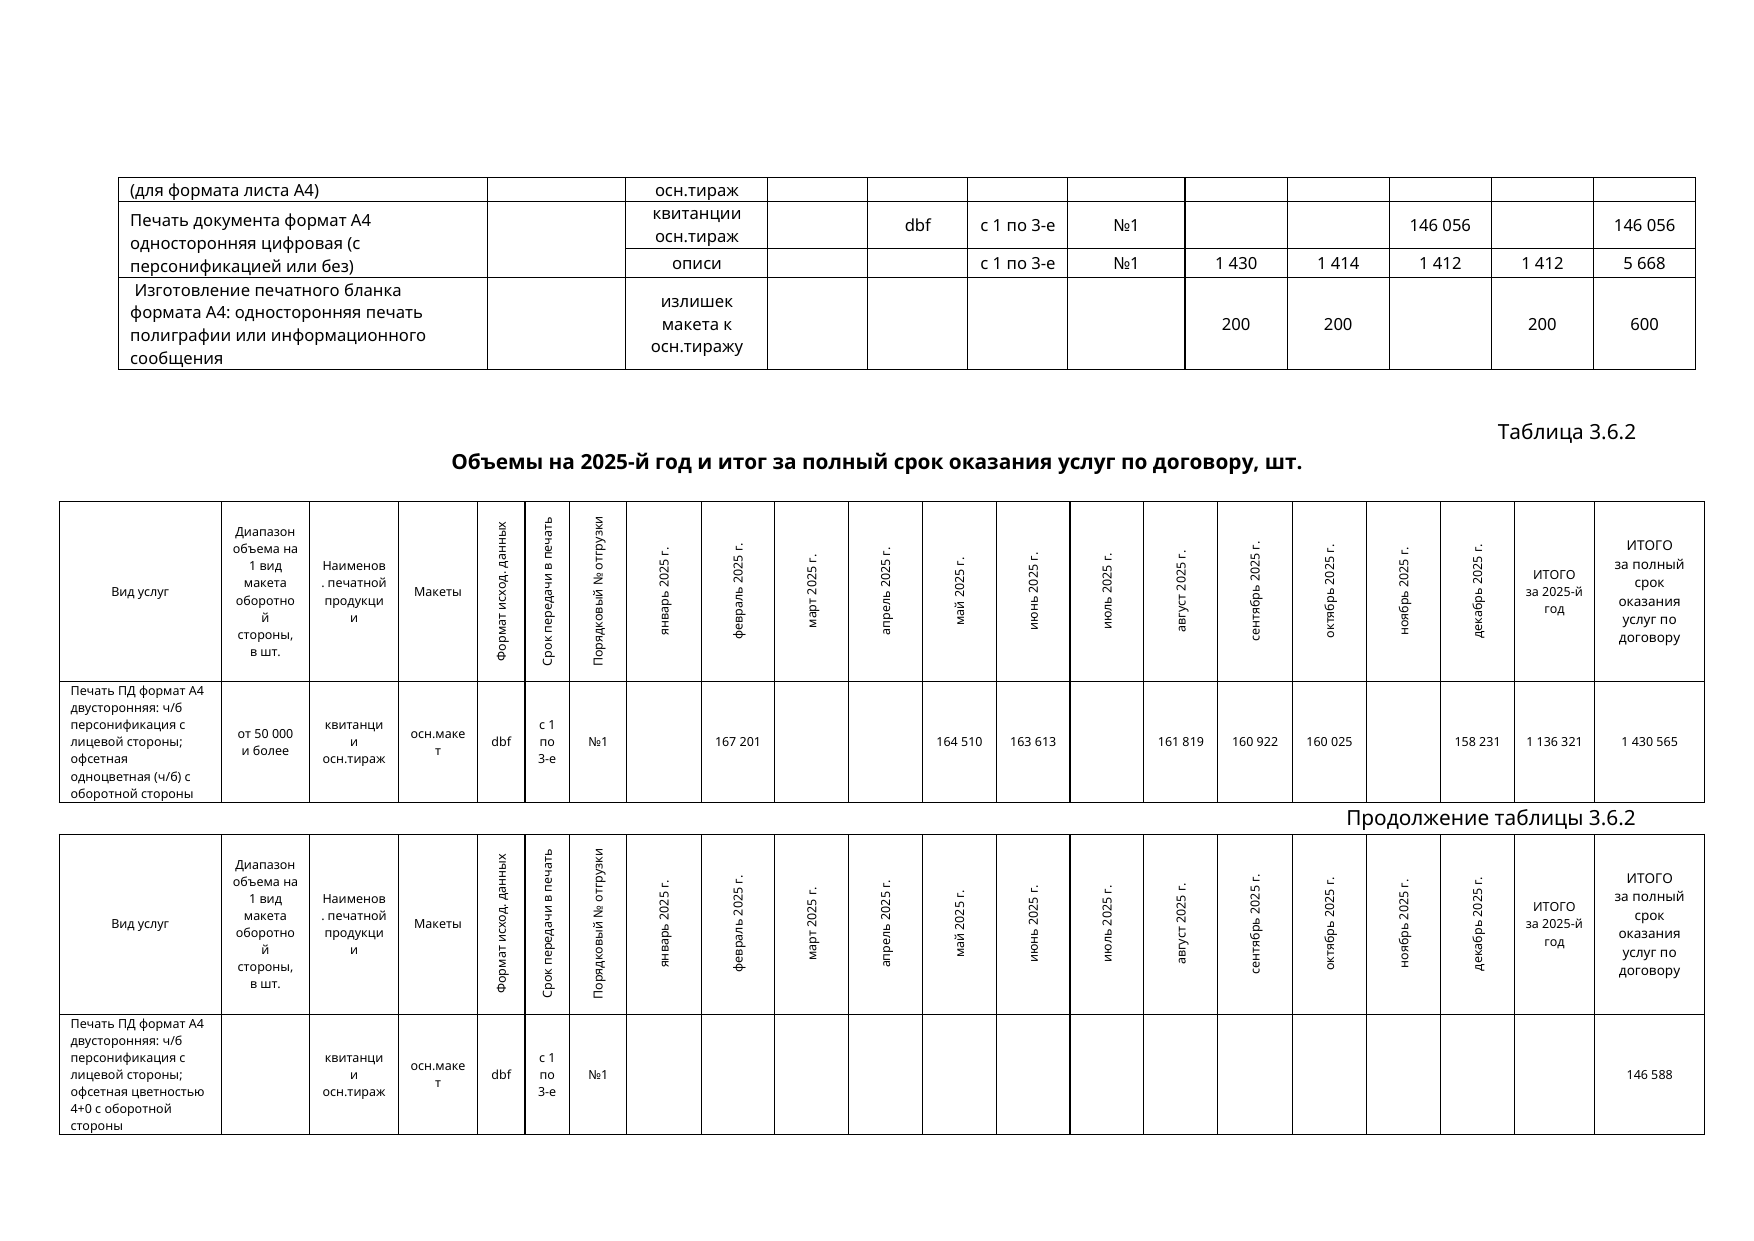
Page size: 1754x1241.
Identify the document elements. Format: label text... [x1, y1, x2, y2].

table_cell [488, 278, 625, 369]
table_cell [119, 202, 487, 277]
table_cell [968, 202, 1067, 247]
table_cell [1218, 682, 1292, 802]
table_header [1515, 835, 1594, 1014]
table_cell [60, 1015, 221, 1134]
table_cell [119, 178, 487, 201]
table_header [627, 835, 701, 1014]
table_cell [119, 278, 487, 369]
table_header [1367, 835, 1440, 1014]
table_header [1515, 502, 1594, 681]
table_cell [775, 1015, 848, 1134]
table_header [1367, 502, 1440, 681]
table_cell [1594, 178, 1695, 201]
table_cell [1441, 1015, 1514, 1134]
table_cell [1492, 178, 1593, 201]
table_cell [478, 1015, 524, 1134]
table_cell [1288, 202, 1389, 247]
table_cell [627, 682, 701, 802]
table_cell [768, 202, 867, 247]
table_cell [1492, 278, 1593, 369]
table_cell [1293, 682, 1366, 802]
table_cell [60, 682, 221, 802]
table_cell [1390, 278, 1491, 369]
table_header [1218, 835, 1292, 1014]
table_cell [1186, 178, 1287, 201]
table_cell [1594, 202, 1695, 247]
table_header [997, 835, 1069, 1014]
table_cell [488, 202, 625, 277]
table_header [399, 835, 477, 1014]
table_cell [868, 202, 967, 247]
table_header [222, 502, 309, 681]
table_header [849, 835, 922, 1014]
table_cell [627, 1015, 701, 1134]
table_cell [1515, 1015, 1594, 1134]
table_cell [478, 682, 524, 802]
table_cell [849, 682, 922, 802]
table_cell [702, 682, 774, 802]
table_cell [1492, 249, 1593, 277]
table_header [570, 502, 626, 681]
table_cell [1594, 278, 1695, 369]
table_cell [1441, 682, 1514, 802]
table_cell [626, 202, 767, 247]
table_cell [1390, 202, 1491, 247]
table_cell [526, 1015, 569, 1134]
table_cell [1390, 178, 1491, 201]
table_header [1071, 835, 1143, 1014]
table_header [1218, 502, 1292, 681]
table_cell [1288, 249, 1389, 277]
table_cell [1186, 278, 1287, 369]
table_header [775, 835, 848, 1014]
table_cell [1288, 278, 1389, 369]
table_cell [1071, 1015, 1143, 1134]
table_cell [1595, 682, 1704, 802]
text Объемы на 2025-й год и итог за полный срок оказания услуг по договору, шт. [118, 447, 1636, 476]
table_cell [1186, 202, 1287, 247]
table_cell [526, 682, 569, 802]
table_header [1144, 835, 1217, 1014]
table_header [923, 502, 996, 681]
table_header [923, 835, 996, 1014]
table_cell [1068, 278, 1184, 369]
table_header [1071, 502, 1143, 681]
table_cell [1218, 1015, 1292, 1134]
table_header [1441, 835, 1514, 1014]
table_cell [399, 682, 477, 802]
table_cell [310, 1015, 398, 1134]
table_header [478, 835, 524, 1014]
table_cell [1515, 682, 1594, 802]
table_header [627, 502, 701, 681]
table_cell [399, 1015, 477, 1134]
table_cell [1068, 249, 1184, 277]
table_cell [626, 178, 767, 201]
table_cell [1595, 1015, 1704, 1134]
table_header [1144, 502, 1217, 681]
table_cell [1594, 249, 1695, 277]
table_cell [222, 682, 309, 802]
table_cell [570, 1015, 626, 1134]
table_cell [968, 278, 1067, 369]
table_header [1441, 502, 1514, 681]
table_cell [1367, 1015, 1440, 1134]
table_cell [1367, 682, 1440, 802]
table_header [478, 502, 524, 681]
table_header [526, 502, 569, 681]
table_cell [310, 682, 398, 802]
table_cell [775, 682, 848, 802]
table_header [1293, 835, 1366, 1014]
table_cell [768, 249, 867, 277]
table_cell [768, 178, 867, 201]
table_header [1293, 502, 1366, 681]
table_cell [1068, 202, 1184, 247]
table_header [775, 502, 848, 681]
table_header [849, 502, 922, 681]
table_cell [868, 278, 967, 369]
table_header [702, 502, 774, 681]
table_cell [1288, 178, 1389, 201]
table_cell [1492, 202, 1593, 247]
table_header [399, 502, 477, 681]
text Продолжение таблицы 3.6.2 [118, 803, 1636, 831]
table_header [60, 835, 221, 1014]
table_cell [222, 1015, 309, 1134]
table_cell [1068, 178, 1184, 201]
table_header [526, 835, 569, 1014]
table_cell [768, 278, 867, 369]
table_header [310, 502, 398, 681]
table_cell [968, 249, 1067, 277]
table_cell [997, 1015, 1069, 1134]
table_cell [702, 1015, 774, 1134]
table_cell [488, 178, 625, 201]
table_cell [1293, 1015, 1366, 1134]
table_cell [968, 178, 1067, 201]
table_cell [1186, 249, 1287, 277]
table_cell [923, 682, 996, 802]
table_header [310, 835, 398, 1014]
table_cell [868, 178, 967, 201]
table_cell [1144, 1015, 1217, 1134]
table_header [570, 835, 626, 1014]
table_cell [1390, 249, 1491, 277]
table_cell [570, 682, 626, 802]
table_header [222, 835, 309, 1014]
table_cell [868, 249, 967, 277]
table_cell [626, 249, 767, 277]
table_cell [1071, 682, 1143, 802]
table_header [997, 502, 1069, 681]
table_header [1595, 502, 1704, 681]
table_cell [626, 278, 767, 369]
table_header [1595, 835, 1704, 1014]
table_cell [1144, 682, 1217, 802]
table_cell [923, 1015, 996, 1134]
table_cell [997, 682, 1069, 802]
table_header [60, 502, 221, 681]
text Таблица 3.6.2 [118, 417, 1636, 445]
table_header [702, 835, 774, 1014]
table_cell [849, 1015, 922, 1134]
